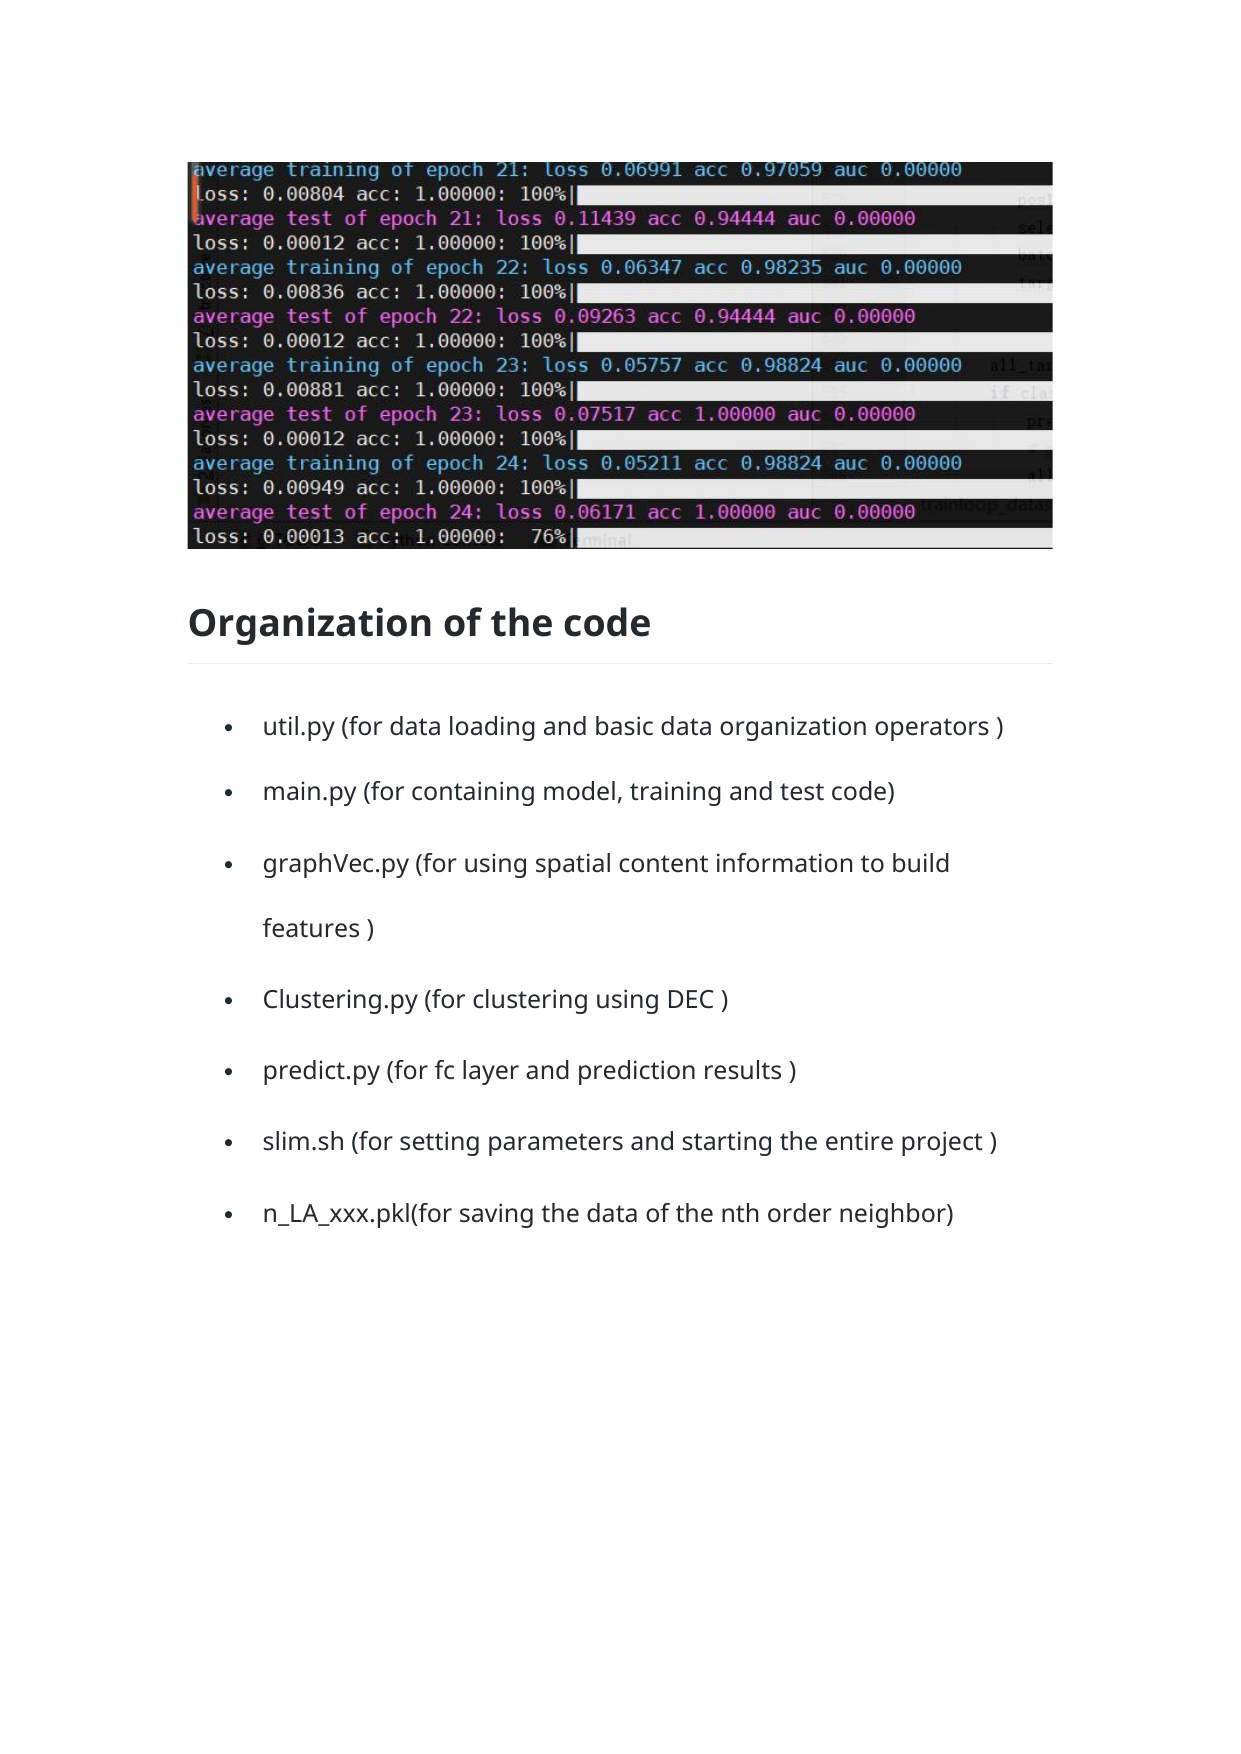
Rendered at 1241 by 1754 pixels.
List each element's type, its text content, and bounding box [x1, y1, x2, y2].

list main.py (for containing model, training and test code) [225, 758, 1053, 823]
text Organization of the code [187, 589, 1053, 664]
list Clustering.py (for clustering using DEC ) [225, 966, 1053, 1031]
list predict.py (for fc layer and prediction results ) [225, 1037, 1053, 1102]
list graphVec.py (for using spatial content information to build features ) [225, 830, 1053, 960]
picture [187, 162, 1053, 549]
list util.py (for data loading and basic data organization operators ) [225, 693, 1053, 758]
list n_LA_xxx.pkl(for saving the data of the nth order neighbor) [225, 1180, 1053, 1245]
list slim.sh (for setting parameters and starting the entire project ) [225, 1108, 1053, 1173]
